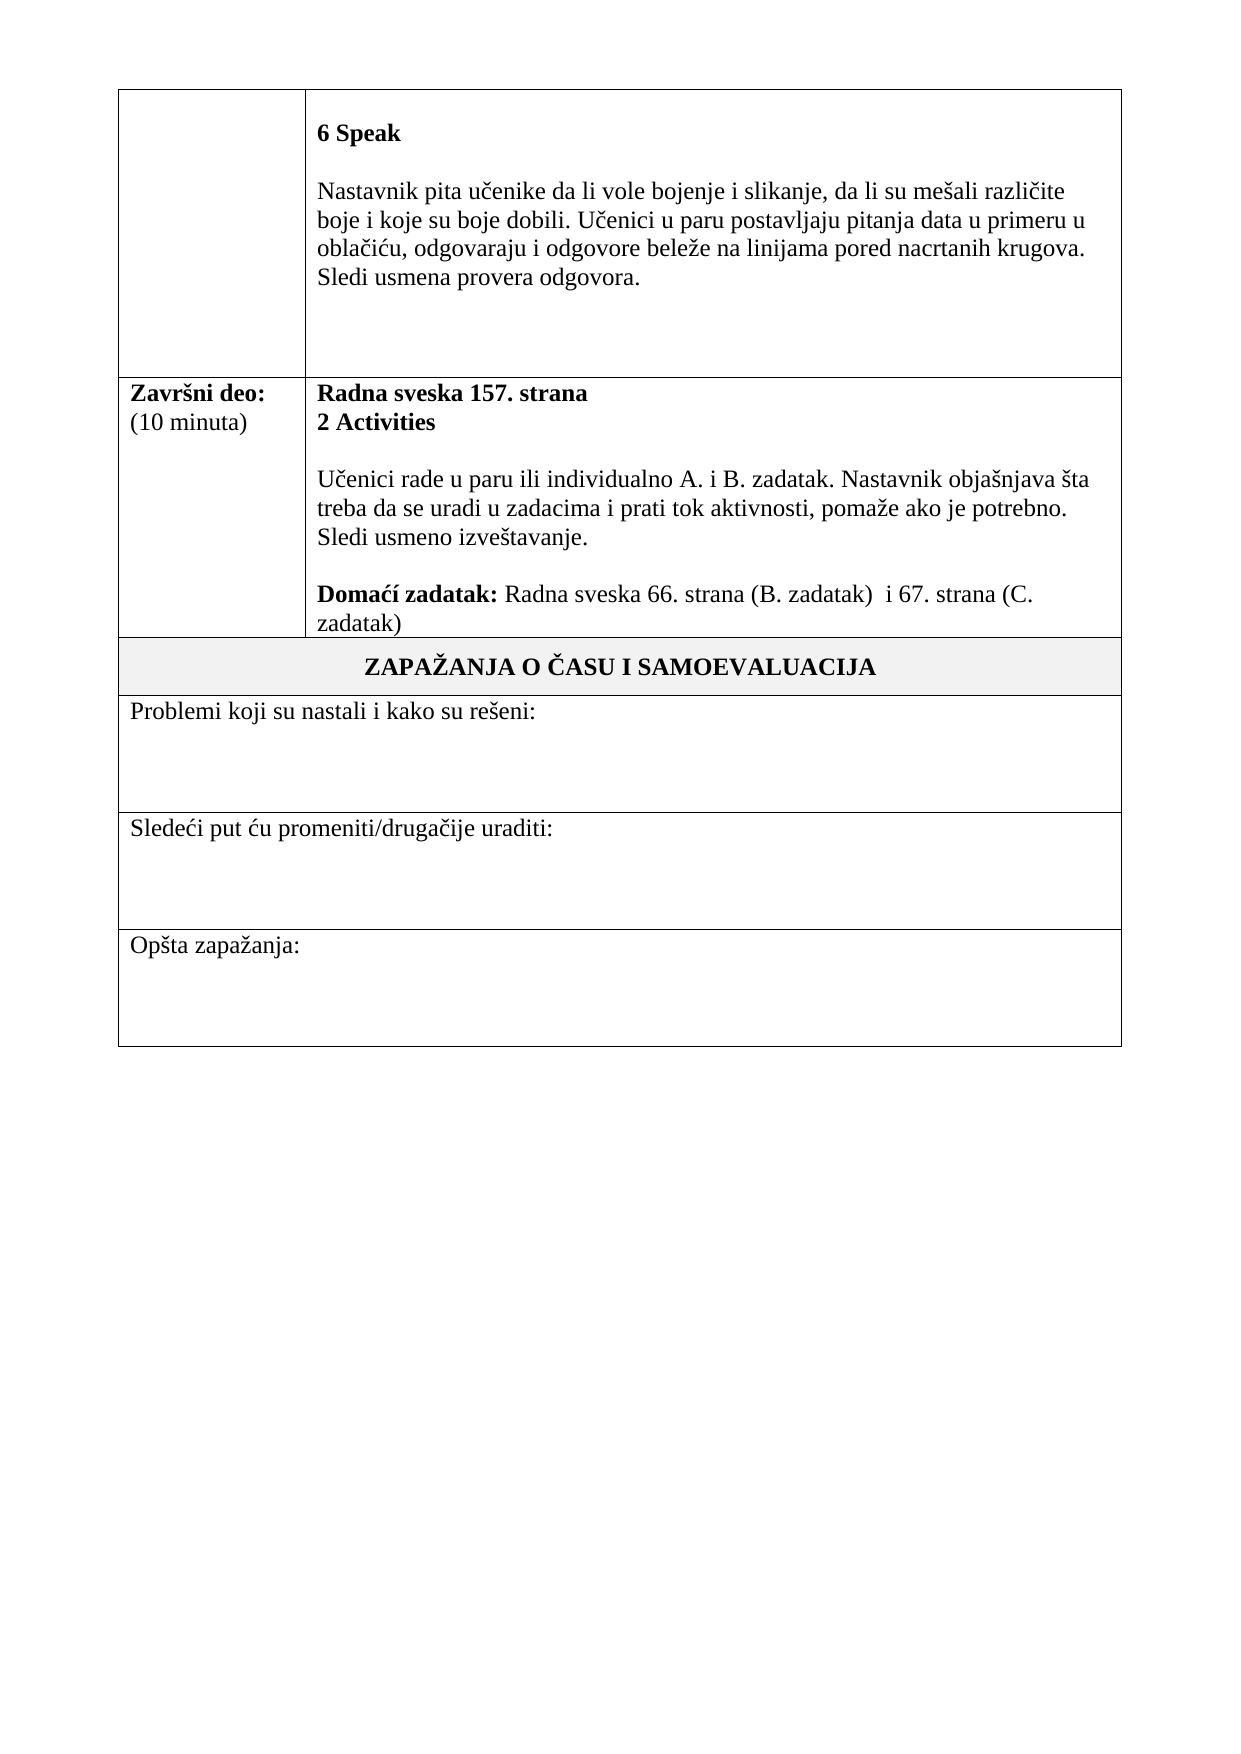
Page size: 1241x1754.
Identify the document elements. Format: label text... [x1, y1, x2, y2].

table_cell Završni deo: (10 minuta) [119, 378, 305, 637]
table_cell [119, 90, 305, 377]
table_cell Problemi koji su nastali i kako su rešeni: [119, 696, 1121, 812]
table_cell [306, 90, 1121, 377]
table_cell Opšta zapažanja: [119, 930, 1121, 1046]
table_cell Radna sveska 157. strana 2 Activities Učenici rade u paru ili individualno A. i B. zadatak. Nastavnik objašnjava šta treba da se uradi u zadacima i prati tok aktivnosti, pomaže ako je potrebno. Sledi usmeno izveštavanje. Domaćí zadatak: Radna sveska 66. strana (B. zadatak) i 67. strana (C. zadatak) [306, 378, 1121, 637]
table_cell Sledeći put ću promeniti/drugačije uraditi: [119, 813, 1121, 929]
table_cell ZAPAŽANJA O ČASU I SAMOEVALUACIJA [119, 638, 1121, 695]
